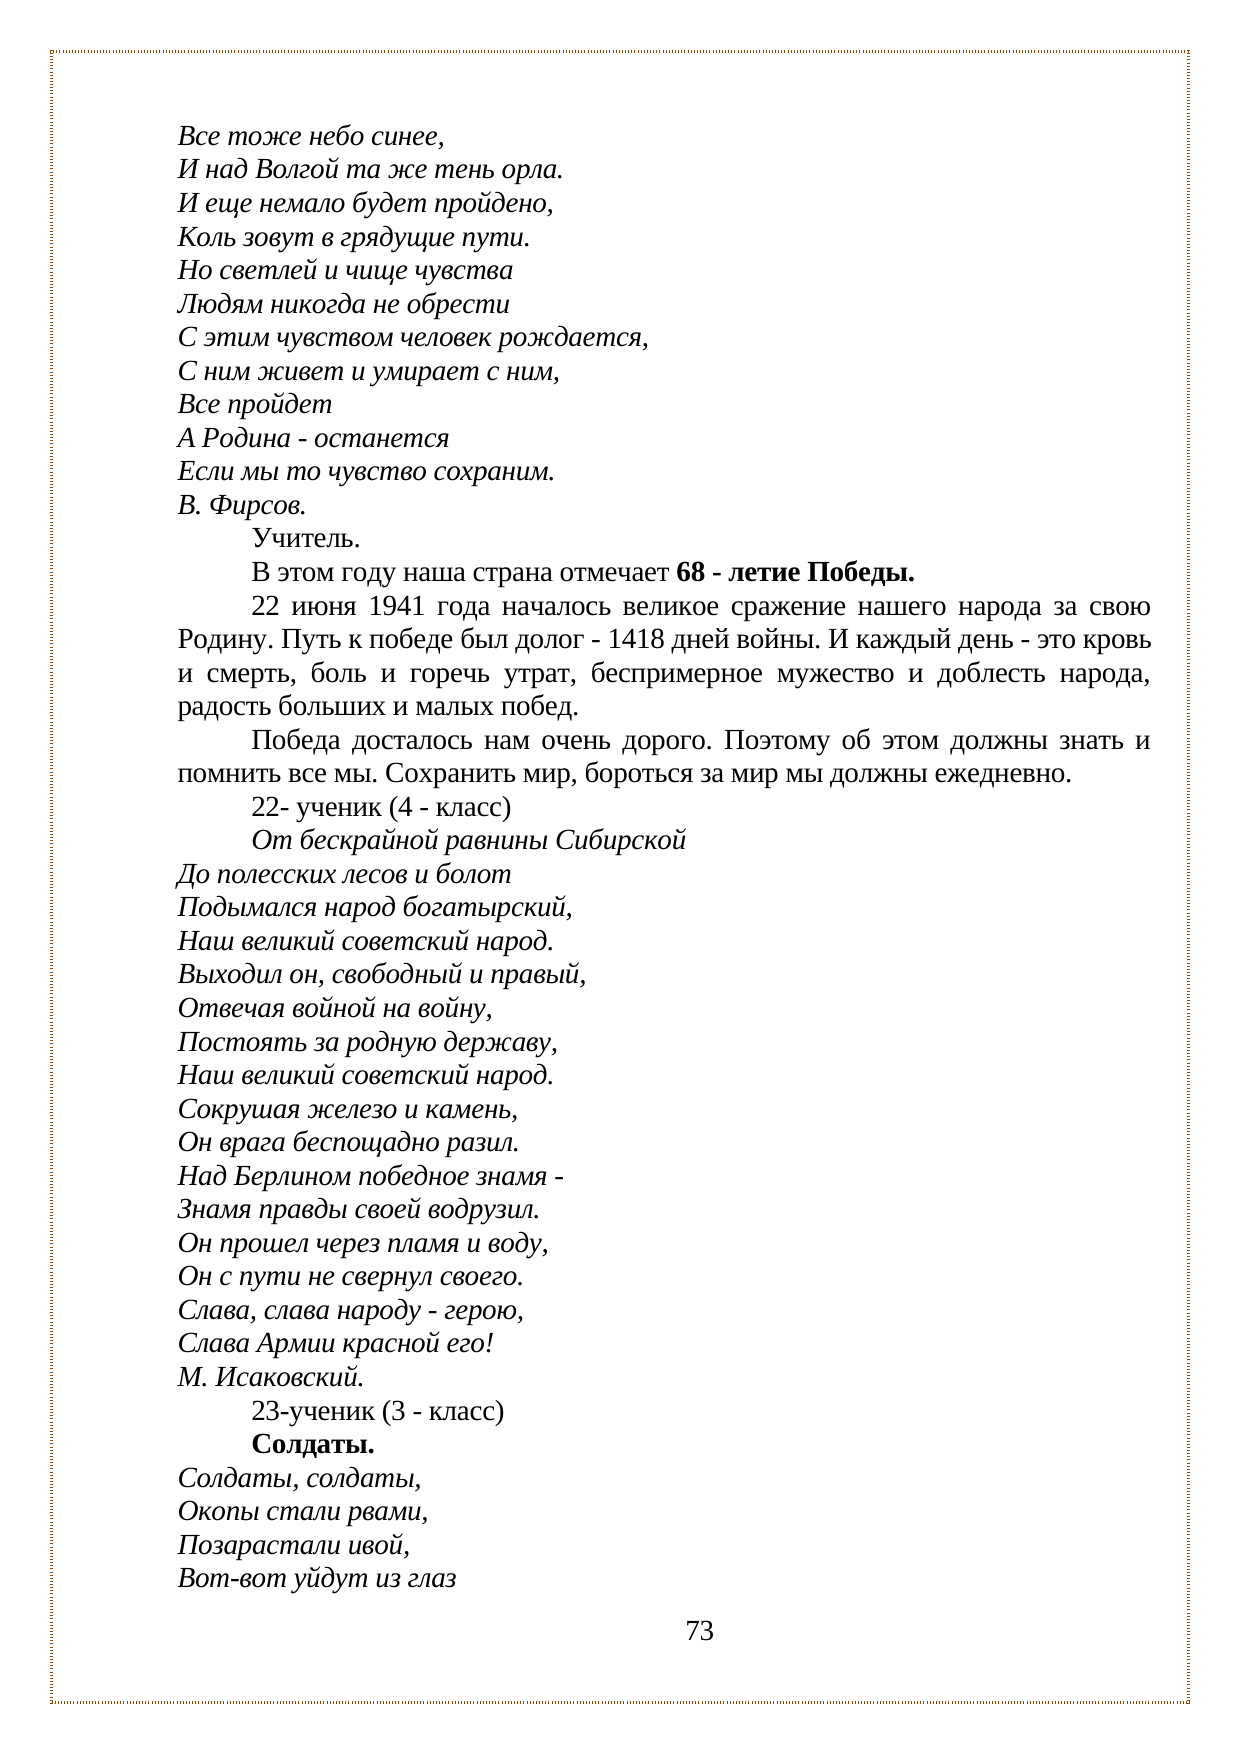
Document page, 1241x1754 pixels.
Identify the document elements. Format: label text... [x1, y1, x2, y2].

text В этом году наша страна отмечает 68 - летие Победы. [177, 554, 1152, 588]
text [177, 118, 1152, 521]
text 22- ученик (4 - класс) [177, 789, 1152, 822]
text Учитель. [177, 521, 1152, 554]
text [177, 1426, 1152, 1594]
text От бескрайной равнины Сибирской До полесских лесов и болот Подымался народ богатырский, Наш великий советский народ. Выходил он, свободный и правый, Отвечая войной на войну, Постоять за родную державу, Наш великий советский народ. Сокрушая железо и камень, Он врага беспощадно разил. Над Берлином победное знамя - Знамя правды своей водрузил. Он прошел через пламя и воду, Он с пути не свернул своего. Слава, слава народу - герою, Слава Армии красной его! М. Исаковский. [177, 822, 1152, 1393]
text Победа досталось нам очень дорого. Поэтому об этом должны знать и помнить все мы. Сохранить мир, бороться за мир мы должны ежедневно. [177, 722, 1152, 789]
text 23-ученик (3 - класс) [177, 1393, 1152, 1426]
text 22 июня 1941 года началось великое сражение нашего народа за свою Родину. Путь к победе был долог - 1418 дней войны. И каждый день - это кровь и смерть, боль и горечь утрат, беспримерное мужество и доблесть народа, радость больших и малых побед. [177, 588, 1152, 722]
